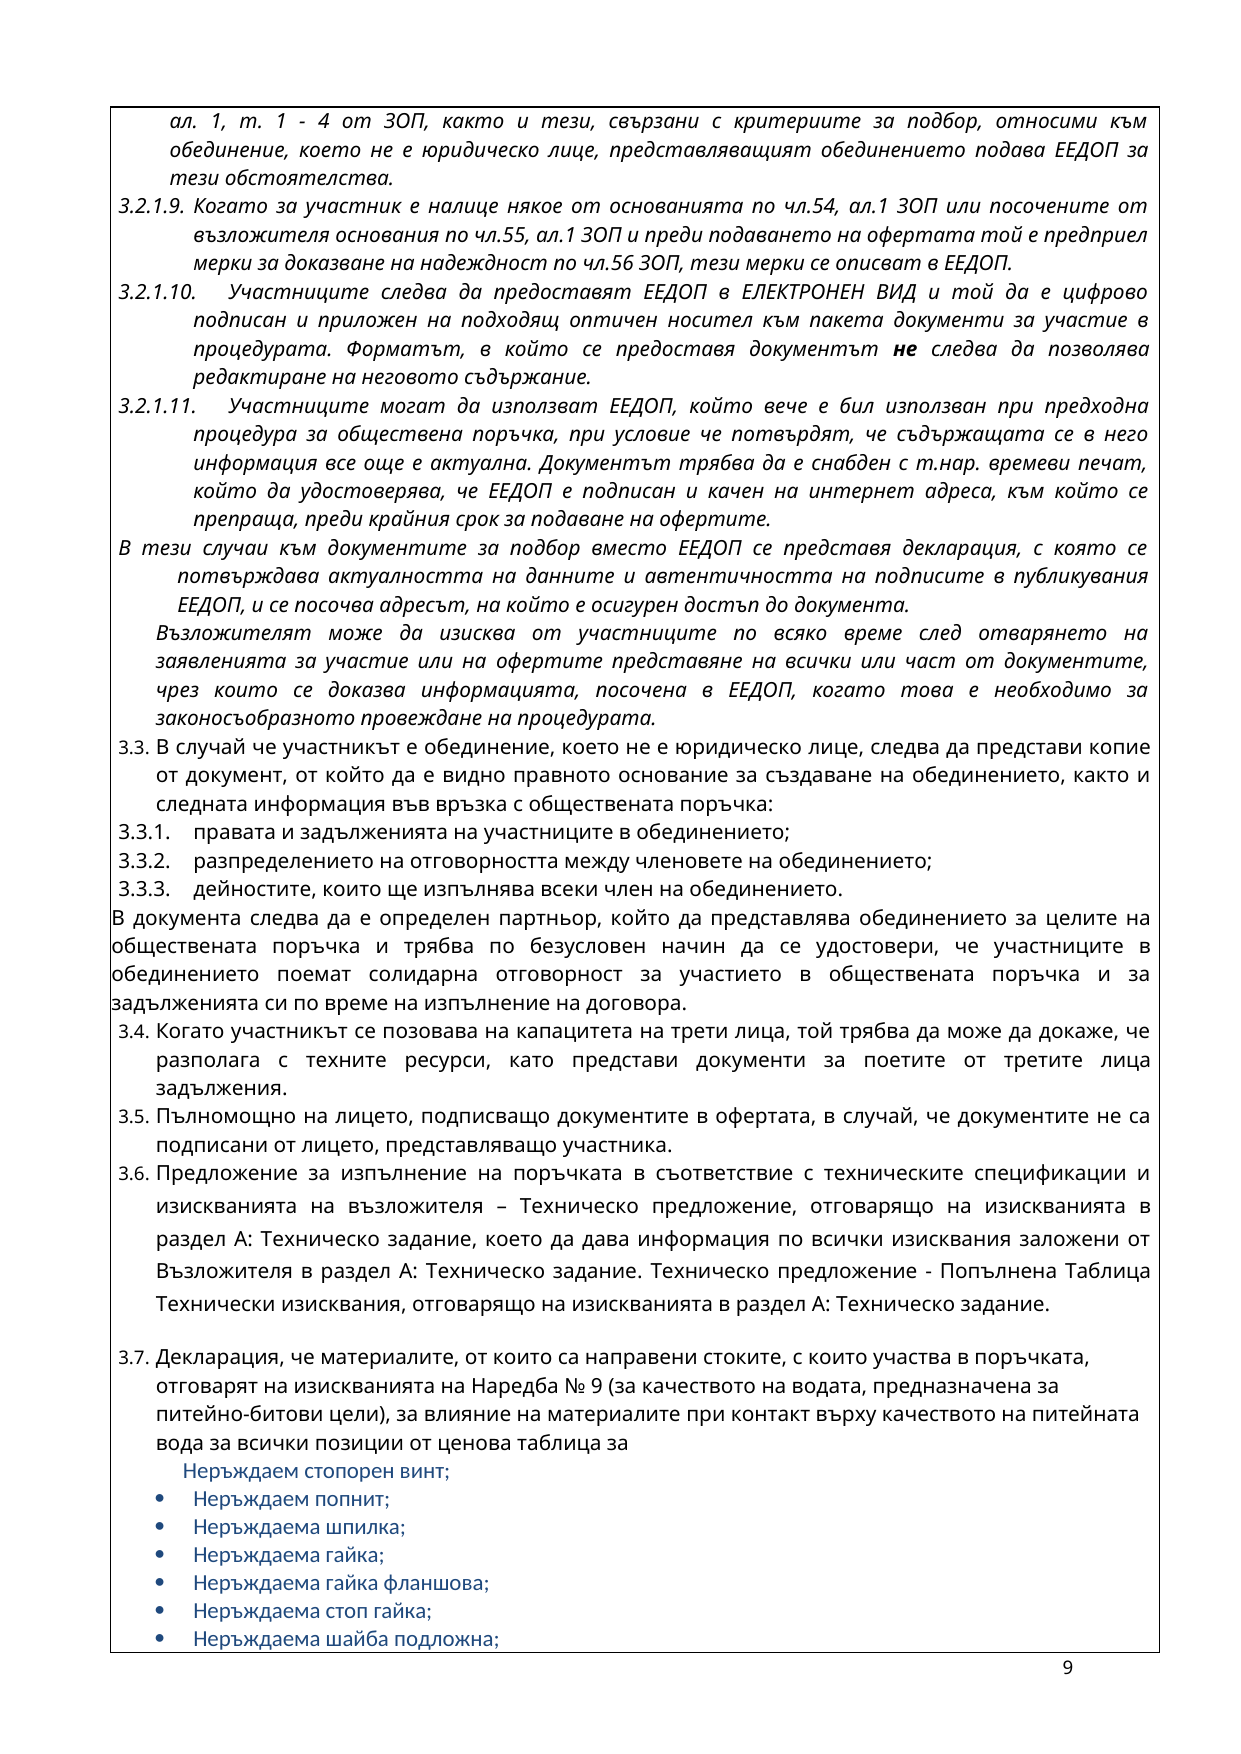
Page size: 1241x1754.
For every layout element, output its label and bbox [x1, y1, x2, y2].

table_cell [111, 108, 1159, 1652]
